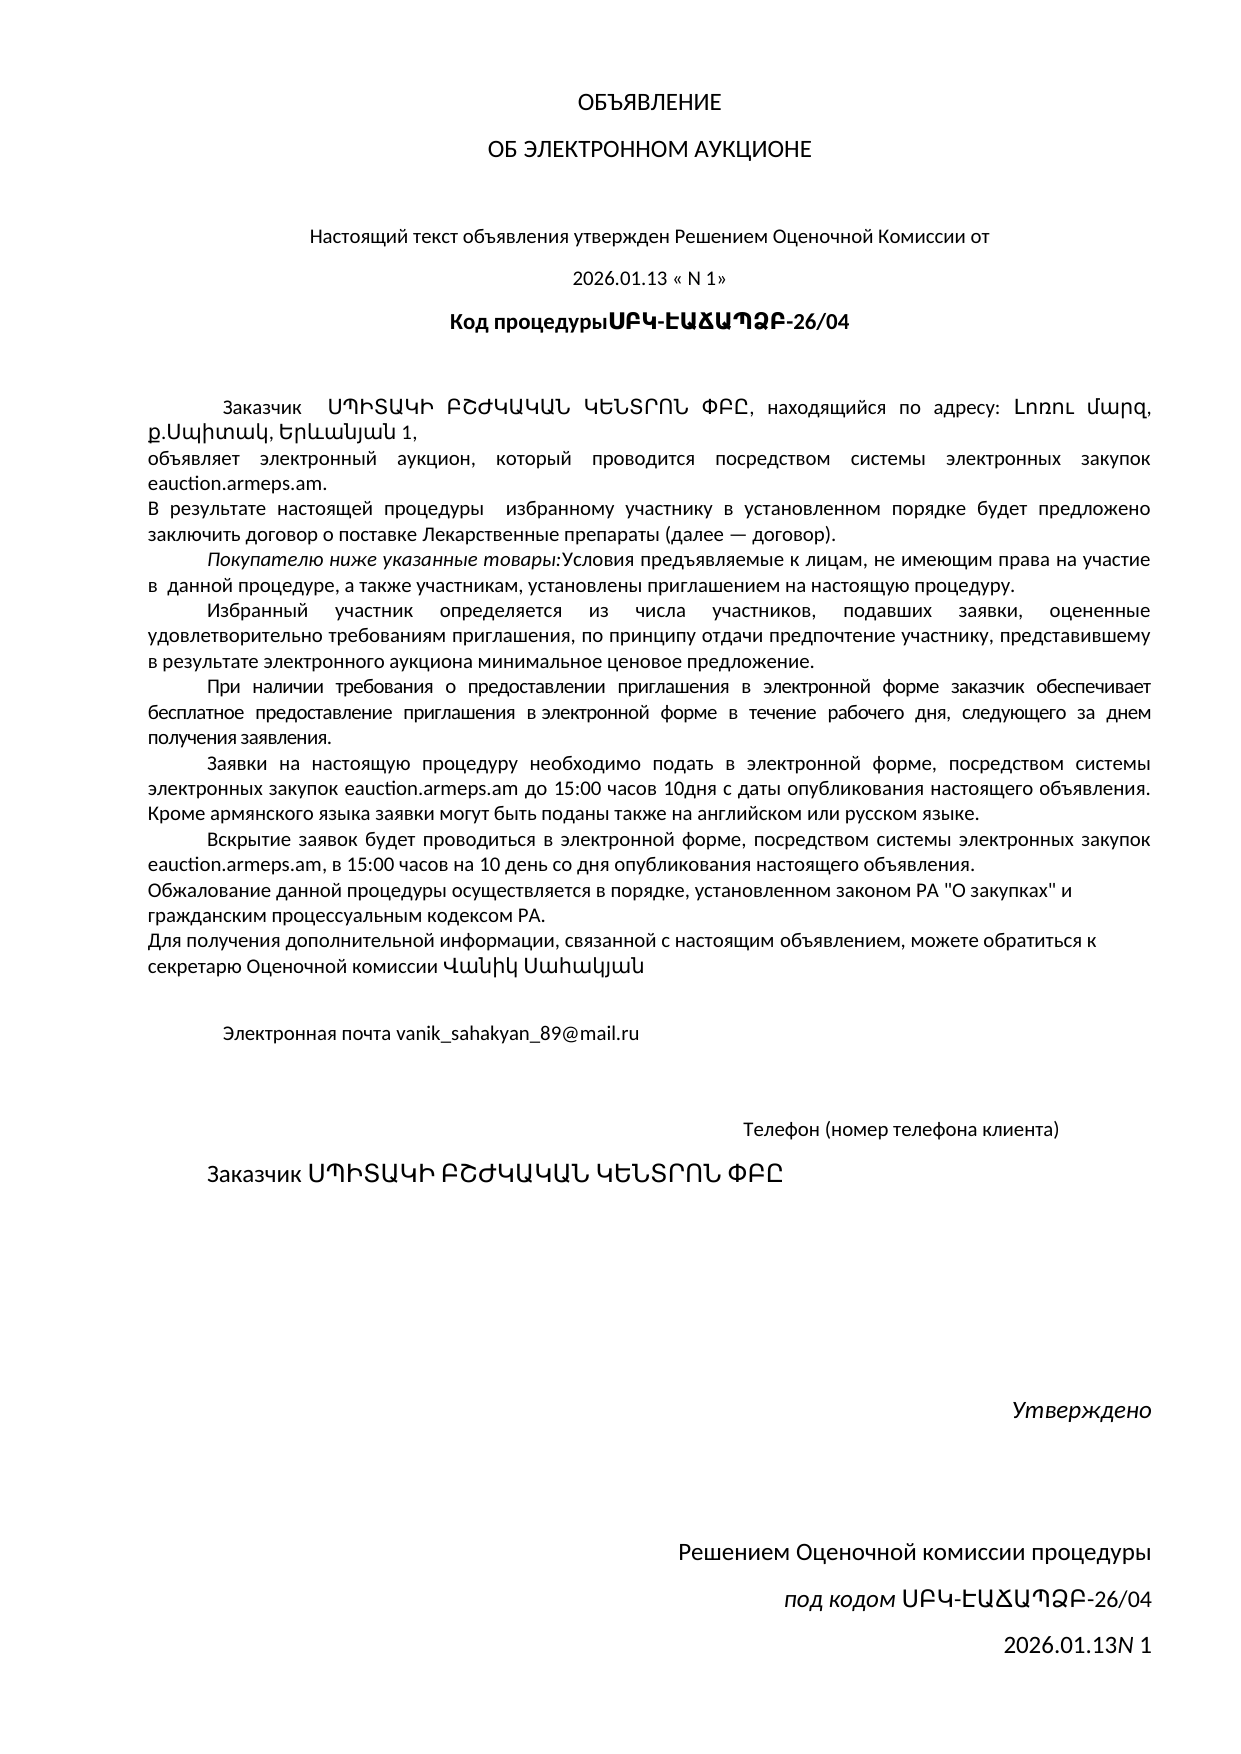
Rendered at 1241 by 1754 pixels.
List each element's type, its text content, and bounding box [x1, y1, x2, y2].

text ОБЪЯВЛЕНИЕ [148, 86, 1152, 117]
text под кодом ՍԲԿ-ԷԱՃԱՊՁԲ-26/04 2026.01.13 N 1 [148, 1583, 1152, 1659]
text При наличии требования о предоставлении приглашения в электронной форме заказчик обеспечивает бесплатное предоставление приглашения в электронной форме в течение рабочего дня, следующего за днем получения заявления. [148, 673, 1152, 750]
text Для получения дополнительной информации, связанной с настоящим объявлением, можете обратиться к секретарю Оценочной комиссии Վանիկ Սահակյան [148, 928, 1152, 978]
text Код процедурыՍԲԿ-ԷԱՃԱՊՁԲ-26/04 [148, 307, 1152, 335]
text объявляет электронный аукцион, который проводится посредством системы электронных закупок eauction.armeps.am. [148, 445, 1152, 496]
text Избранный участник определяется из числа участников, подавших заявки, оцененные удовлетворительно требованиям приглашения, по принципу отдачи предпочтение участнику, представившему в результате электронного аукциона минимальное ценовое предложение. [148, 597, 1152, 673]
text ОБ ЭЛЕКТРОННОМ АУКЦИОНЕ [148, 134, 1152, 164]
text Решением Оценочной комиссии процедуры [148, 1536, 1152, 1567]
text В результате настоящей процедуры избранному участнику в установленном порядке будет предложено заключить договор о поставке Лекарственные препараты (далее — договор). [148, 496, 1152, 546]
text Настоящий текст объявления утвержден Решением Оценочной Комиссии от [148, 223, 1152, 248]
text Утверждено [148, 1394, 1152, 1425]
text Заказчик ՍՊԻՏԱԿԻ ԲՇԺԿԱԿԱՆ ԿԵՆՏՐՈՆ ՓԲԸ, находящийся по адресу: Լոռու մարզ, ք.Սպիտակ, Երևանյան 1, [148, 394, 1152, 445]
text 2026.01.13 « N 1» [148, 265, 1152, 290]
text Вскрытие заявок будет проводиться в электронной форме, посредством системы электронных закупок eauction.armeps.am, в 15:00 часов на 10 день со дня опубликования настоящего объявления. [148, 826, 1152, 877]
text Телефон (номер телефона клиента) [325, 1063, 1152, 1142]
text Покупателю ниже указанные товары:Условия предъявляемые к лицам, не имеющим права на участие в данной процедуре, а также участникам, установлены приглашением на настоящую процедуру. [148, 546, 1152, 597]
text Обжалование данной процедуры осуществляется в порядке, установленном законом РА "О закупках" и гражданским процессуальным кодексом РА. [148, 877, 1152, 928]
text Заказчик ՍՊԻՏԱԿԻ ԲՇԺԿԱԿԱՆ ԿԵՆՏՐՈՆ ՓԲԸ [148, 1158, 1152, 1189]
text Заявки на настоящую процедуру необходимо подать в электронной форме, посредством системы электронных закупок eauction.armeps.am до 15:00 часов 10дня с даты опубликования настоящего объявления. Кроме армянского языка заявки могут быть поданы также на английском или русском языке. [148, 750, 1152, 826]
text Электронная почта vanik_sahakyan_89@mail.ru [148, 1021, 1152, 1046]
